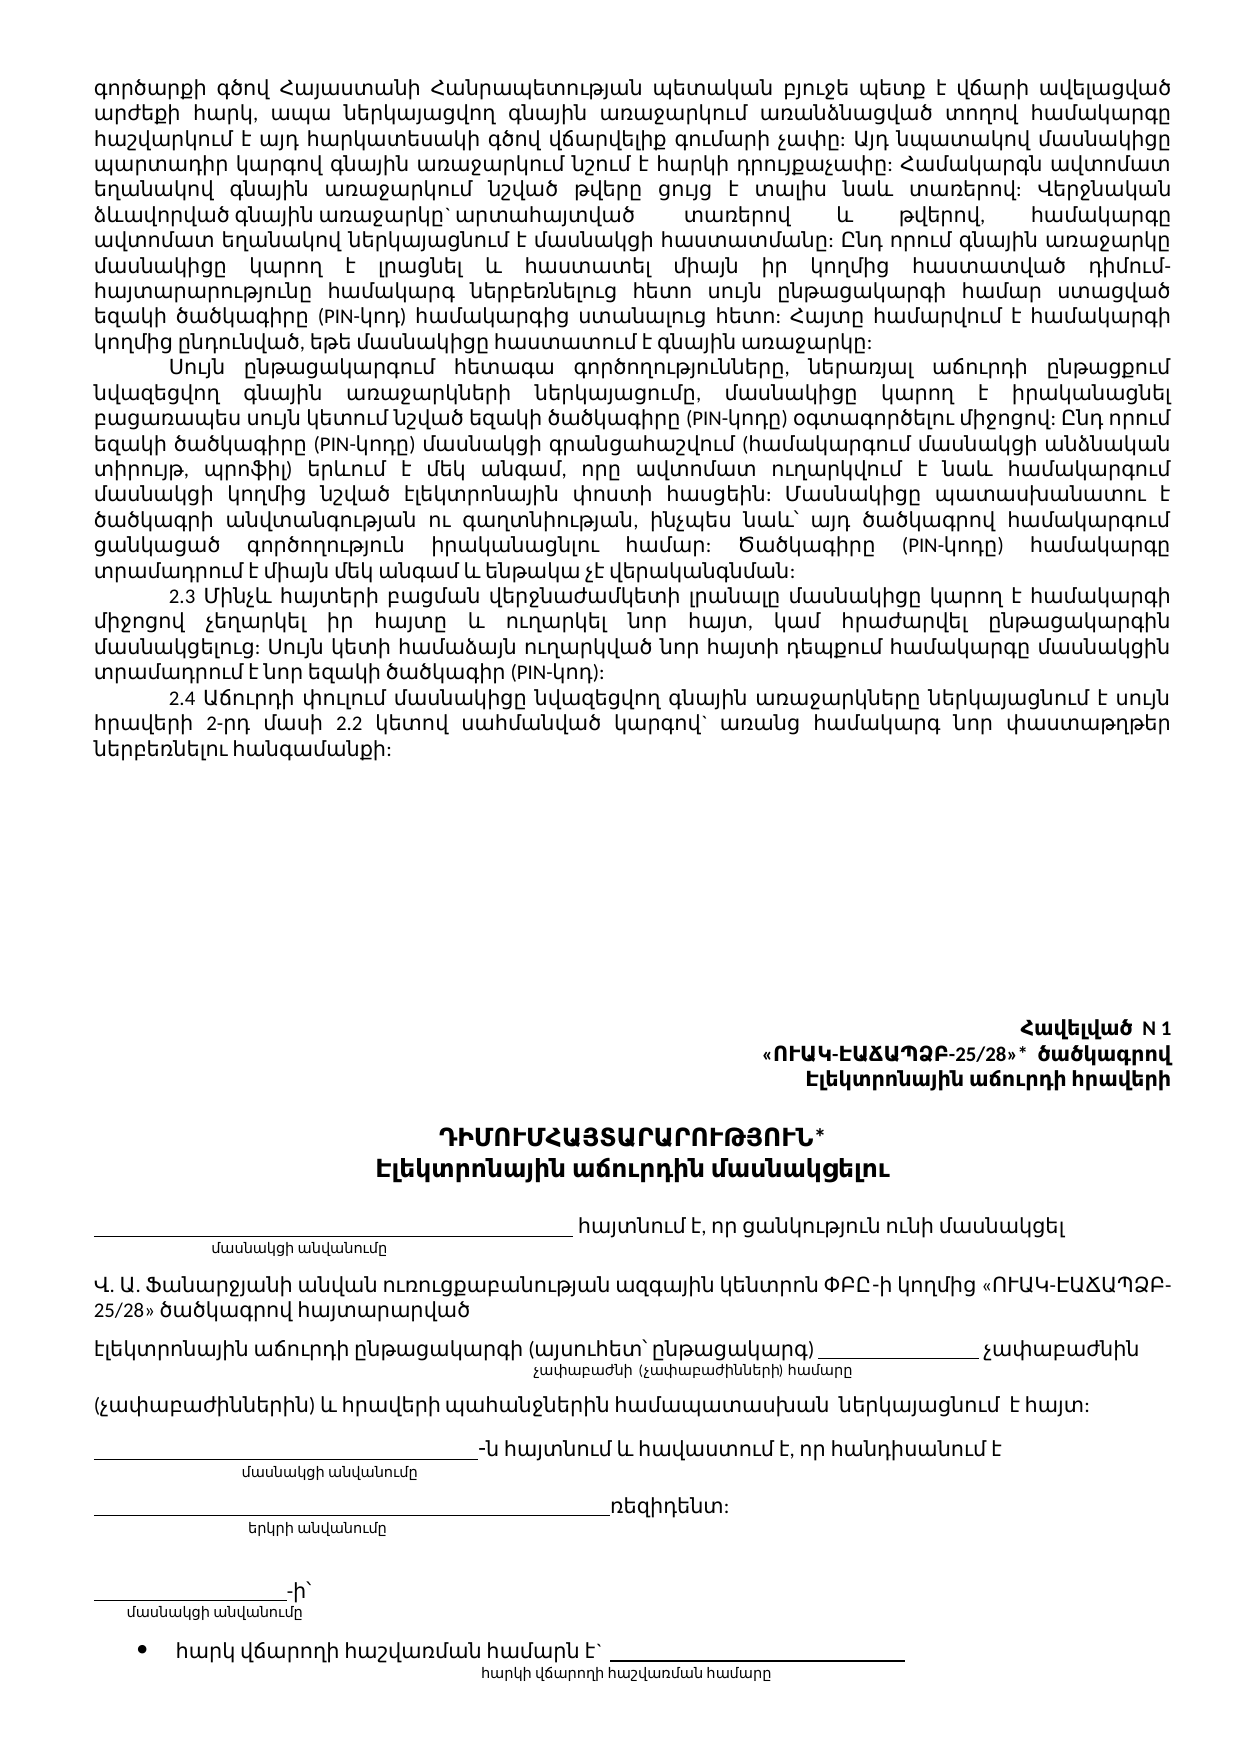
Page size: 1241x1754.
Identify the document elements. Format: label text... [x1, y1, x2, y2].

text ԴԻՄՈՒՄՀԱՅՏԱՐԱՐՈՒԹՅՈՒՆ* [94, 1122, 1171, 1153]
text Վ. Ա. Ֆանարջյանի անվան ուռուցքաբանության ազգային կենտրոն ՓԲԸ-ի կողմից «ՈՒԱԿ-ԷԱՃԱՊՁԲ-25/28» ծածկագրով հայտարարված [94, 1270, 1171, 1323]
text մասնակցի անվանումը [94, 1463, 1171, 1493]
text Հավելված N 1 [94, 1015, 1171, 1041]
text Սույն ընթացակարգում հետագա գործողությունները, ներառյալ աճուրդի ընթացքում նվազեցվող գնային առաջարկների ներկայացումը, մասնակիցը կարող է իրականացնել բացառապես սույն կետում նշված եզակի ծածկագիրը (PIN-կոդը) օգտագործելու միջոցով: Ընդ որում եզակի ծածկագիրը (PIN-կոդը) մասնակցի գրանցահաշվում (համակարգում մասնակցի անձնական տիրույթ, պրոֆիլ) երևում է մեկ անգամ, որը ավտոմատ ուղարկվում է նաև համակարգում մասնակցի կողմից նշված էլեկտրոնային փոստի հասցեին: Մասնակիցը պատասխանատու է ծածկագրի անվտանգության ու գաղտնիության, ինչպես նաև՝ այդ ծածկագրով համակարգում ցանկացած գործողություն իրականացնլու համար: Ծածկագիրը (PIN-կոդը) համակարգը տրամադրում է միայն մեկ անգամ և ենթակա չէ վերականգնման: [94, 354, 1171, 583]
text 2.4 Աճուրդի փուլում մասնակիցը նվազեցվող գնային առաջարկները ներկայացնում է սույն հրավերի 2-րդ մասի 2.2 կետով սահմանված կարգով` առանց համակարգ նոր փաստաթղթեր ներբեռնելու հանգամանքի: [94, 685, 1171, 761]
text -ն հայտնում և հավաստում է, որ հանդիսանում է [94, 1432, 1171, 1463]
text (չափաբաժիններին) և հրավերի պահանջներին համապատասխան ներկայացնում է հայտ: [94, 1392, 1171, 1417]
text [94, 75, 1171, 354]
text չափաբաժնի (չափաբաժինների) համարը [94, 1361, 1171, 1392]
text Էլեկտրոնային աճուրդի հրավերի [94, 1066, 1171, 1092]
text հարկի վճարողի հաշվառման համարը [94, 1665, 1171, 1695]
subtitle Էլեկտրոնային աճուրդին մասնակցելու [94, 1153, 1171, 1183]
text -ի՝ [94, 1578, 1171, 1604]
text ռեզիդենտ: [94, 1493, 1171, 1519]
list հարկ վճարողի հաշվառման համարն է` [138, 1634, 1171, 1665]
text մասնակցի անվանումը [94, 1604, 1171, 1634]
text հայտնում է, որ ցանկություն ունի մասնակցել [94, 1214, 1171, 1239]
text երկրի անվանումը [94, 1519, 1171, 1549]
text 2.3 Մինչև հայտերի բացման վերջնաժամկետի լրանալը մասնակիցը կարող է համակարգի միջոցով չեղարկել իր հայտը և ուղարկել նոր հայտ, կամ հրաժարվել ընթացակարգին մասնակցելուց: Սույն կետի համաձայն ուղարկված նոր հայտի դեպքում համակարգը մասնակցին տրամադրում է նոր եզակի ծածկագիր (PIN-կոդ): [94, 583, 1171, 685]
text մասնակցի անվանումը [94, 1239, 1171, 1270]
text «ՈՒԱԿ-ԷԱՃԱՊՁԲ-25/28»* ծածկագրով [94, 1041, 1171, 1066]
text էլեկտրոնային աճուրդի ընթացակարգի (այսուհետ՝ ընթացակարգ) չափաբաժնին [94, 1336, 1171, 1361]
